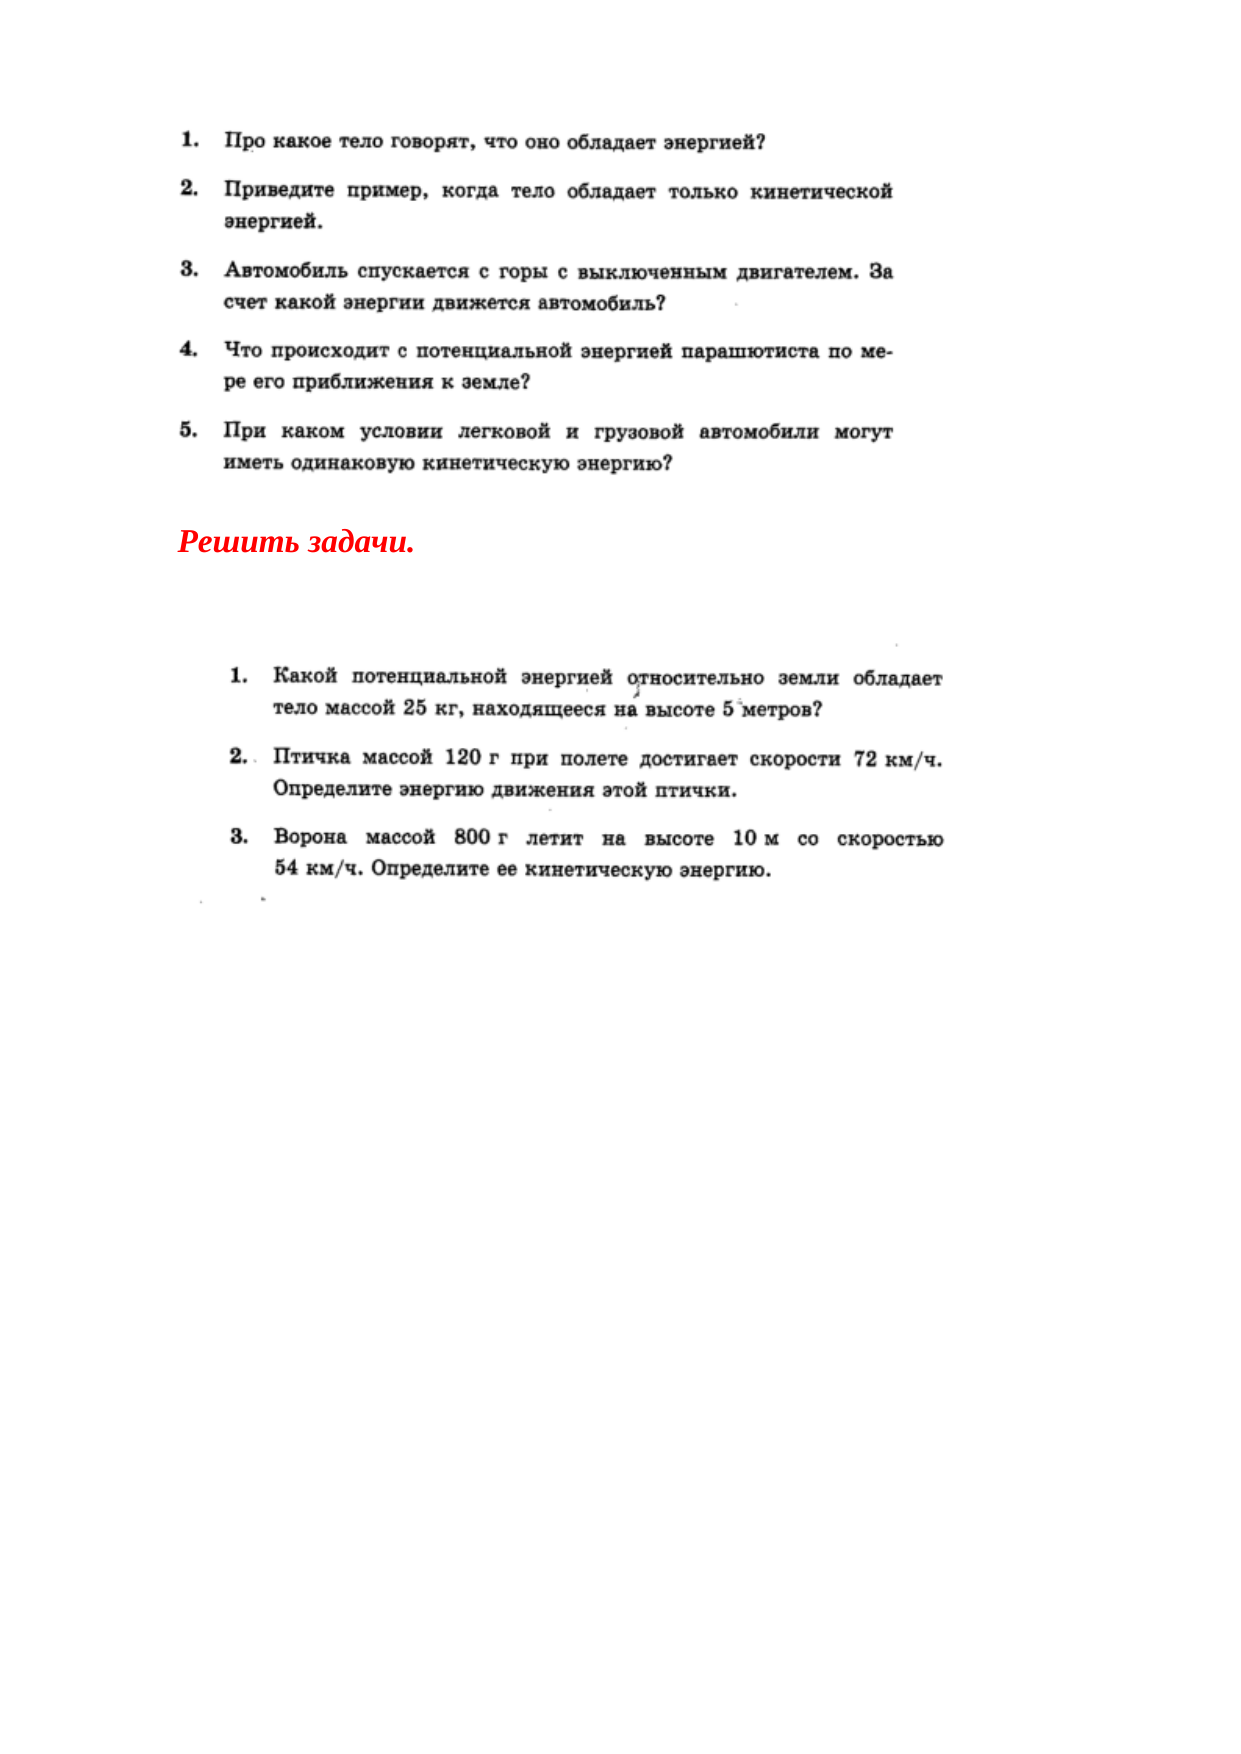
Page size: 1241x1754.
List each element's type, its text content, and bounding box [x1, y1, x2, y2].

picture [177, 118, 912, 497]
text Решить задачи. [177, 521, 1152, 559]
picture [177, 639, 957, 905]
